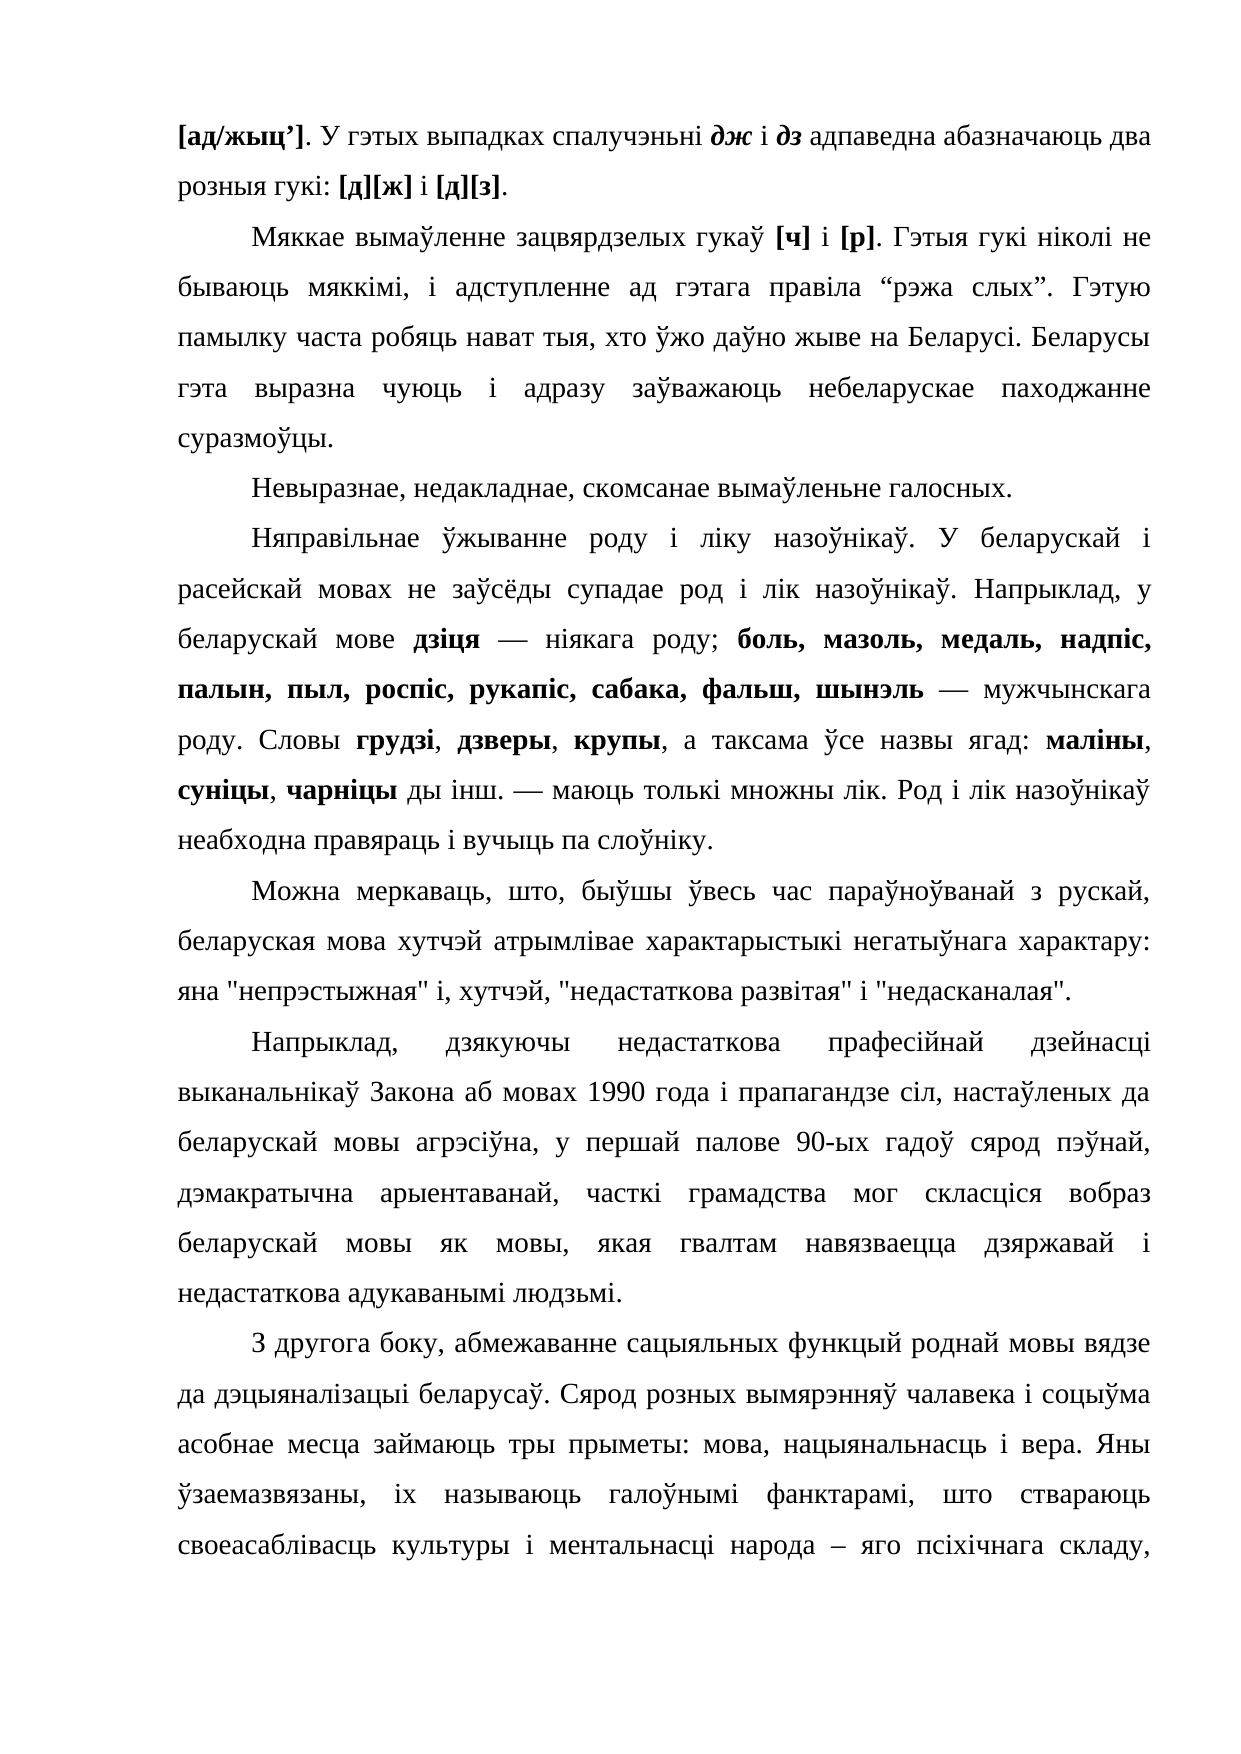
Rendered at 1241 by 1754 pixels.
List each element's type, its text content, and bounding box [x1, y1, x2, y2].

text Мяккае вымаўленне зацвярдзелых гукаў [ч] і [р]. Гэтыя гукі ніколі не бываюць мяккімі, і адступленне ад гэтага правіла “рэжа слых”. Гэтую памылку часта робяць нават тыя, хто ўжо даўно жыве на Беларусі. Беларусы гэта выразна чуюць і адразу заўважаюць небеларускае паходжанне суразмоўцы. [177, 219, 1152, 453]
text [177, 118, 1152, 202]
text Невыразнае, недакладнае, скомсанае вымаўленьне галосных. [177, 470, 1152, 504]
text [177, 1326, 1152, 1560]
text Можна меркаваць, што, быўшы ўвесь час параўноўванай з рускай, беларуская мова хутчэй атрымлівае характарыстыкі негатыўнага характару: яна "непрэстыжная" і, хутчэй, "недастаткова развітая" і "недасканалая". [177, 873, 1152, 1007]
text Няправільнае ўжыванне роду і ліку назоўнікаў. У беларускай і расейскай мовах не заўсёды супадае род і лік назоўнікаў. Напрыклад, у беларускай мове дзiця — ніякага роду; боль, мазоль, медаль, надпiс, палын, пыл, роспiс, рукапiс, сабака, фальш, шынэль — мужчынскага роду. Словы грудзi, дзверы, крупы, а таксама ўсе назвы ягад: маліны, суніцы, чарніцы ды інш. — маюць толькі множны лік. Род і лік назоўнікаў неабходна правяраць і вучыць па слоўніку. [177, 521, 1152, 856]
text Напрыклад, дзякуючы недастаткова прафесійнай дзейнасці выканальнікаў Закона аб мовах 1990 года і прапагандзе сіл, настаўленых да беларускай мовы агрэсіўна, у першай палове 90-ых гадоў сярод пэўнай, дэмакратычна арыентаванай, часткі грамадства мог скласціся вобраз беларускай мовы як мовы, якая гвалтам навязваецца дзяржавай і недастаткова адукаванымі людзьмі. [177, 1024, 1152, 1309]
